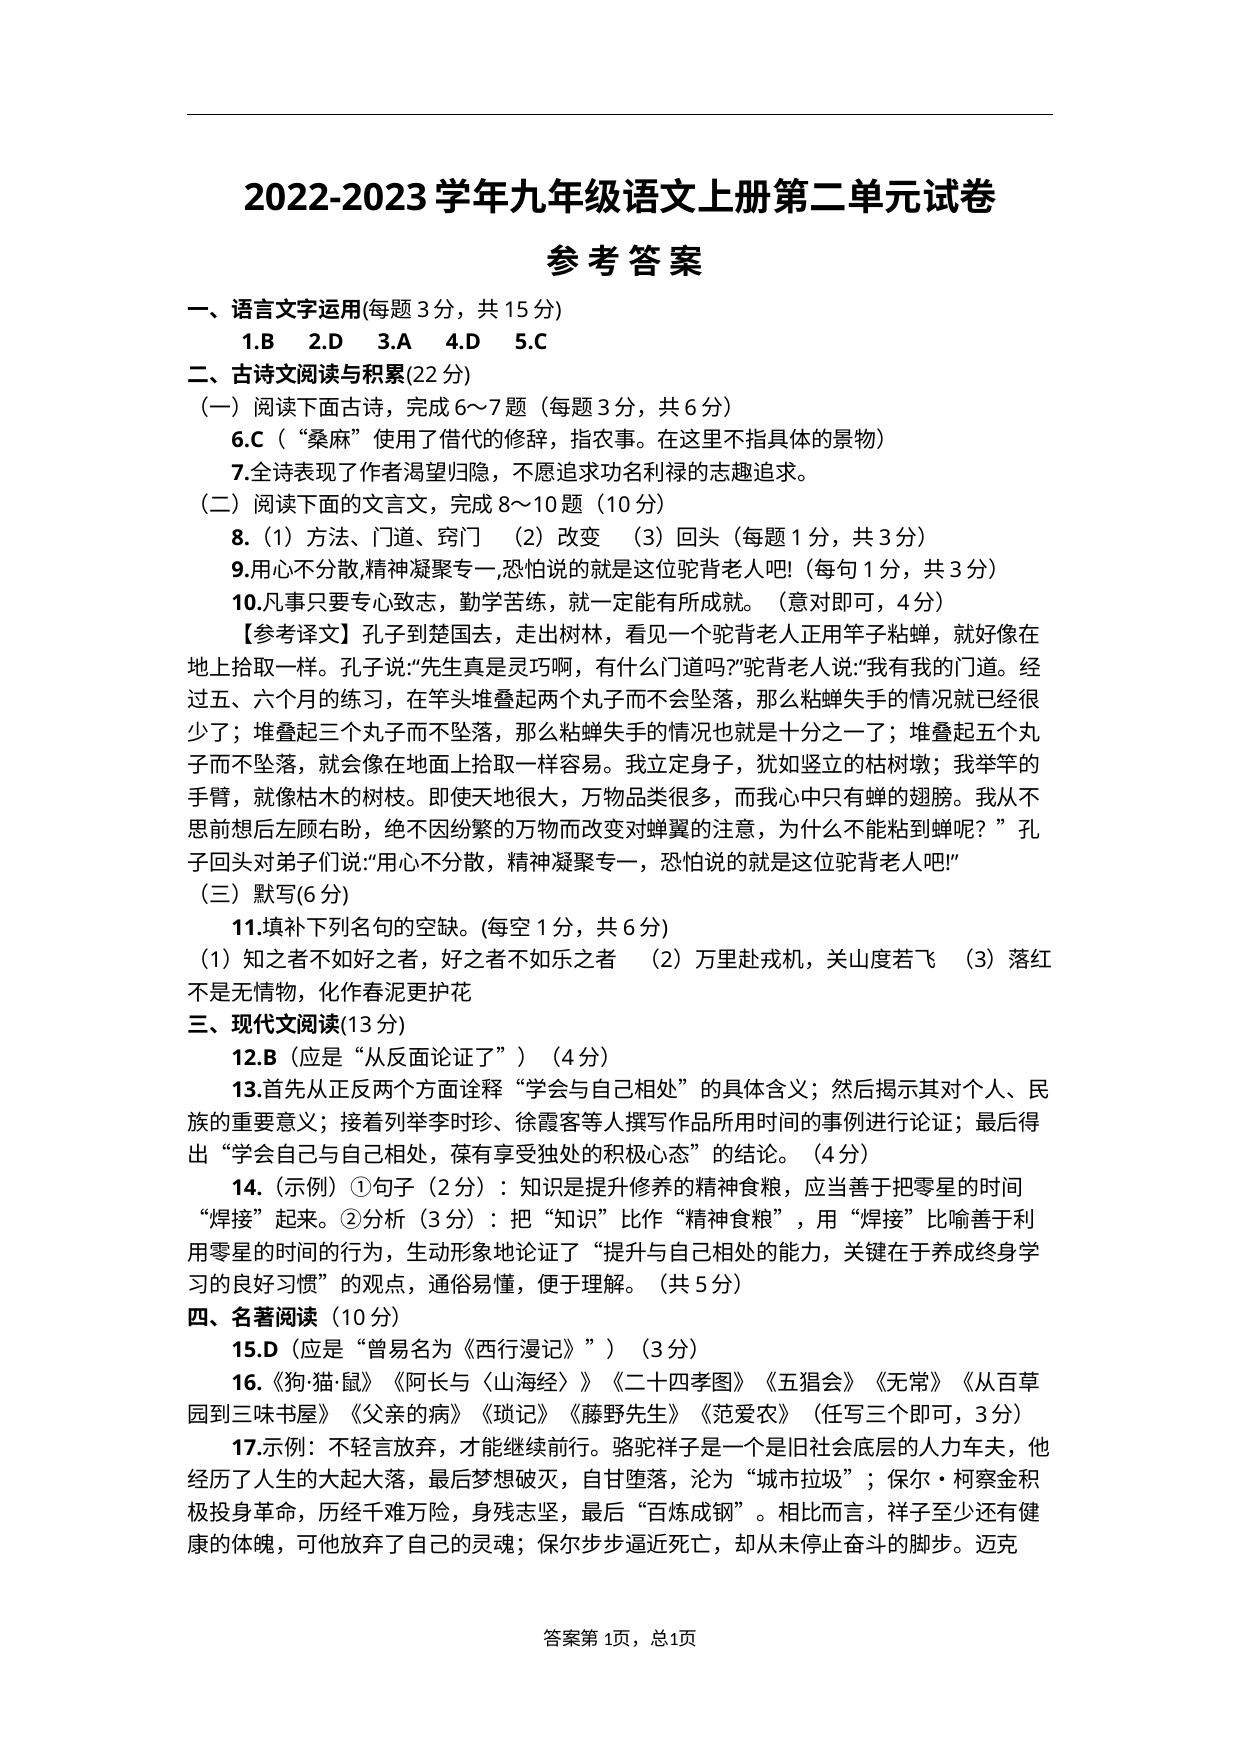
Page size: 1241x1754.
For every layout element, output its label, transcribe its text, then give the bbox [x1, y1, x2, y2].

text 15.D（应是“曾易名为《西行漫记》”）（3分） [187, 1332, 1053, 1364]
text 2022-2023学年九年级语文上册第二单元试卷 [187, 162, 1053, 227]
text 三、现代文阅读(13分) [187, 1007, 1053, 1039]
text 6.C（“桑麻”使用了借代的修辞，指农事。在这里不指具体的景物） [187, 422, 1053, 454]
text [187, 1429, 1053, 1559]
list 默写(6分) [187, 877, 1053, 909]
text 一、语言文字运用(每题3分，共15分) [187, 292, 1053, 324]
text 参 考 答 案 [187, 227, 1053, 292]
text 【参考译文】孔子到楚国去，走出树林，看见一个驼背老人正用竿子粘蝉，就好像在地上拾取一样。孔子说:“先生真是灵巧啊，有什么门道吗?”驼背老人说:“我有我的门道。经过五、六个月的练习，在竿头堆叠起两个丸子而不会坠落，那么粘蝉失手的情况就已经很少了；堆叠起三个丸子而不坠落，那么粘蝉失手的情况也就是十分之一了；堆叠起五个丸子而不坠落，就会像在地面上拾取一样容易。我立定身子，犹如竖立的枯树墩；我举竿的手臂，就像枯木的树枝。即使天地很大，万物品类很多，而我心中只有蝉的翅膀。我从不思前想后左顾右盼，绝不因纷繁的万物而改变对蝉翼的注意，为什么不能粘到蝉呢？”孔子回头对弟子们说:“用心不分散，精神凝聚专一，恐怕说的就是这位驼背老人吧!” [187, 617, 1053, 877]
text 12.B（应是“从反面论证了”）（4分） [187, 1039, 1053, 1072]
text 10.凡事只要专心致志，勤学苦练，就一定能有所成就。（意对即可，4分） [187, 584, 1053, 617]
text 9.用心不分散,精神凝聚专一,恐怕说的就是这位驼背老人吧!（每句1分，共3分） [187, 552, 1053, 584]
list （1）知之者不如好之者，好之者不如乐之者 （2）万里赴戎机，关山度若飞 （3）落红不是无情物，化作春泥更护花 [187, 942, 1053, 1007]
text 7.全诗表现了作者渴望归隐，不愿追求功名利禄的志趣追求。 [187, 454, 1053, 487]
text 二、古诗文阅读与积累(22分) [187, 357, 1053, 389]
text 16.《狗·猫·鼠》《阿长与〈山海经〉》《二十四孝图》《五猖会》《无常》《从百草园到三味书屋》《父亲的病》《琐记》《藤野先生》《范爱农》（任写三个即可，3分） [187, 1364, 1053, 1429]
list 11.填补下列名句的空缺。(每空1分，共6分) [187, 909, 1053, 942]
text （二）阅读下面的文言文，完成8～10题（10分） [187, 487, 1053, 519]
text 1.B 2.D 3.A 4.D 5.C [187, 324, 1053, 357]
text 14.（示例）①句子（2分）：知识是提升修养的精神食粮，应当善于把零星的时间“焊接”起来。②分析（3分）：把“知识”比作“精神食粮”，用“焊接”比喻善于利用零星的时间的行为，生动形象地论证了“提升与自己相处的能力，关键在于养成终身学习的良好习惯”的观点，通俗易懂，便于理解。（共5分） [187, 1169, 1053, 1299]
text 四、名著阅读（10分） [187, 1299, 1053, 1332]
text （一）阅读下面古诗，完成6～7题（每题3分，共6分） [187, 389, 1053, 422]
text 8.（1）方法、门道、窍门 （2）改变 （3）回头（每题1 分，共3分） [187, 519, 1053, 552]
text 13.首先从正反两个方面诠释“学会与自己相处”的具体含义；然后揭示其对个人、民族的重要意义；接着列举李时珍、徐霞客等人撰写作品所用时间的事例进行论证；最后得出“学会自己与自己相处，葆有享受独处的积极心态”的结论。（4分） [187, 1072, 1053, 1169]
